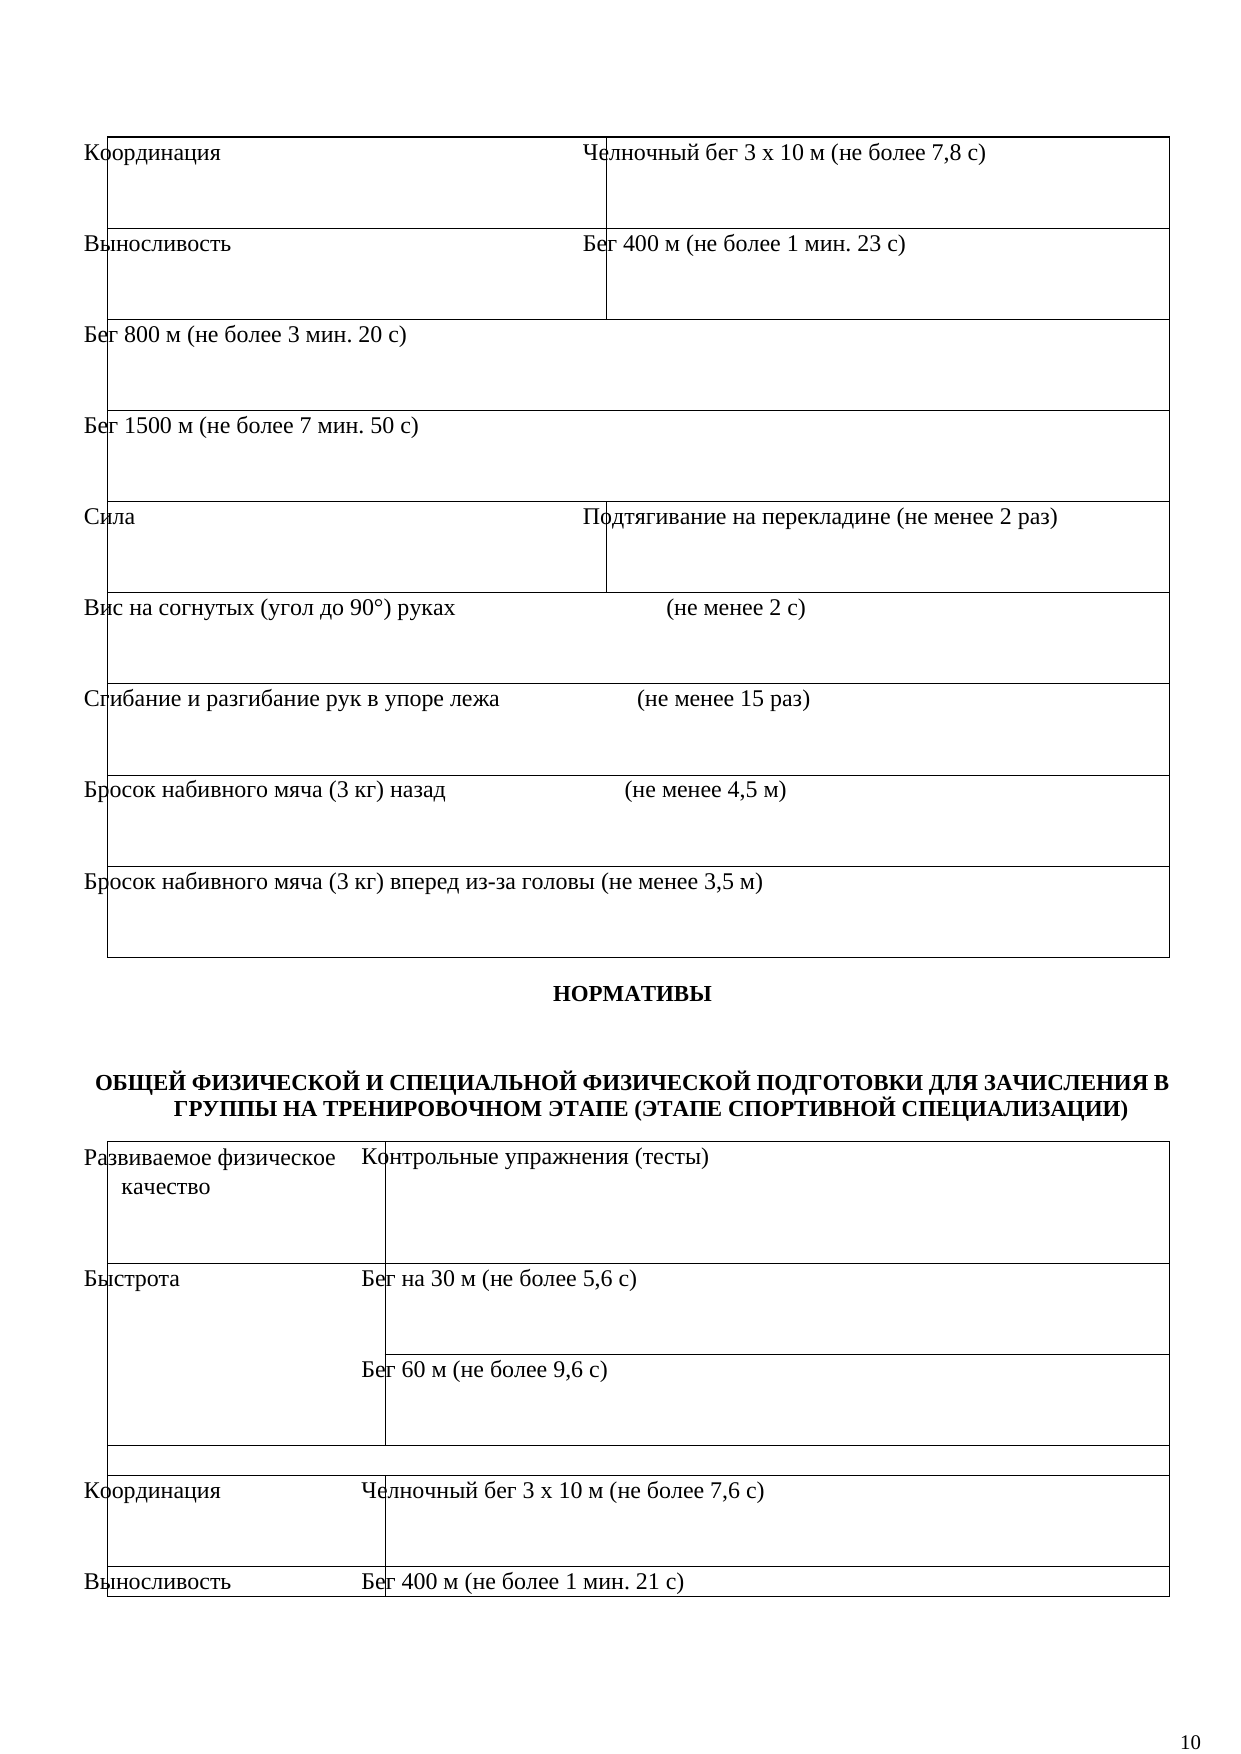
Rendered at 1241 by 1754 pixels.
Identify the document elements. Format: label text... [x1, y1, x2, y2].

table_cell Бег 800 м (не более 3 мин. 20 с) [108, 320, 1169, 410]
table_cell Бросок набивного мяча (3 кг) назад [108, 776, 607, 866]
table_cell Координация [108, 138, 606, 228]
table_header Развиваемое физическое качество [108, 1142, 385, 1263]
table_cell (не менее 15 раз) [607, 684, 1169, 774]
table_cell Бросок набивного мяча (3 кг) вперед из-за головы (не менее 3,5 м) [108, 867, 1169, 957]
table_cell Челночный бег 3 х 10 м (не более 7,8 с) [607, 138, 1169, 228]
table_header Контрольные упражнения (тесты) [386, 1142, 1169, 1263]
table_cell Бег 400 м (не более 1 мин. 21 с) [386, 1567, 1169, 1596]
text НОРМАТИВЫ [82, 981, 1182, 1007]
table_cell [108, 1446, 1169, 1475]
table_cell Выносливость [108, 229, 606, 319]
table_cell Координация [108, 1476, 385, 1566]
table_cell Бег на 30 м (не более 5,6 с) [386, 1264, 1169, 1354]
table_cell Бег 60 м (не более 9,6 с) [386, 1355, 1169, 1445]
table_cell (не менее 2 с) [607, 593, 1169, 683]
text ОБЩЕЙ ФИЗИЧЕСКОЙ И СПЕЦИАЛЬНОЙ ФИЗИЧЕСКОЙ ПОДГОТОВКИ ДЛЯ ЗАЧИСЛЕНИЯ В ГРУППЫ НА ТРЕНИРОВОЧНОМ ЭТАПЕ (ЭТАПЕ СПОРТИВНОЙ СПЕЦИАЛИЗАЦИИ) [82, 1069, 1182, 1121]
table_cell Сгибание и разгибание рук в упоре лежа [108, 684, 607, 774]
table_cell Бег 1500 м (не более 7 мин. 50 с) [108, 411, 1169, 501]
table_cell Бег 400 м (не более 1 мин. 23 с) [607, 229, 1169, 319]
table_cell Подтягивание на перекладине (не менее 2 раз) [607, 502, 1169, 592]
table_cell (не менее 4,5 м) [607, 776, 1169, 866]
table_cell Быстрота [108, 1264, 385, 1445]
table_cell Сила [108, 502, 606, 592]
table_cell Челночный бег 3 х 10 м (не более 7,6 с) [386, 1476, 1169, 1566]
table_cell Выносливость [108, 1567, 385, 1596]
table_cell Вис на согнутых (угол до 90°) руках [108, 593, 607, 683]
